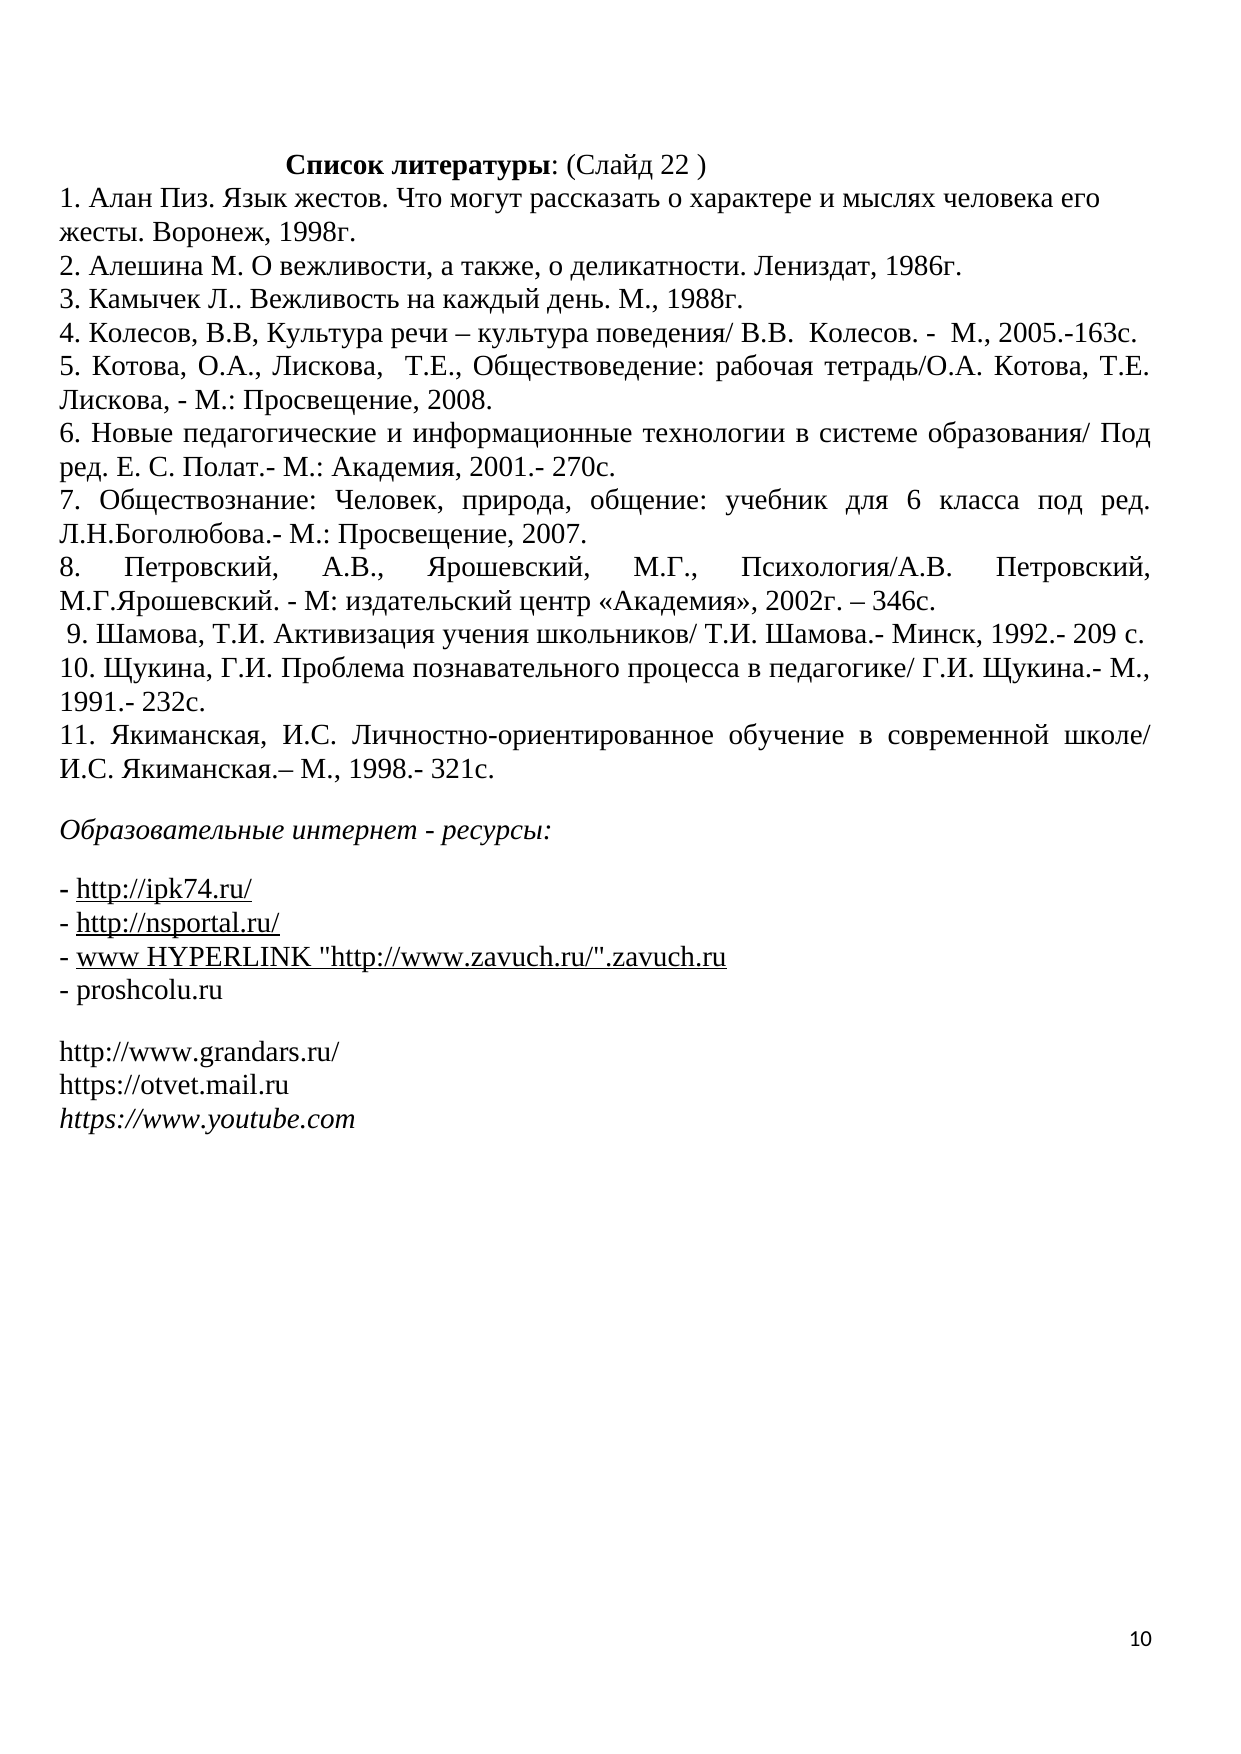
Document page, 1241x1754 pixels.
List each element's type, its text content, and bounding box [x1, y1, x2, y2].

text 3. Камычек Л.. Вежливость на каждый день. М., 1988г. [59, 281, 1152, 315]
text - http://ipk74.ru/ [59, 872, 1152, 905]
text 2. Алешина М. О вежливости, а также, о деликатности. Лениздат, 1986г. [59, 248, 1152, 281]
text 6. Новые педагогические и информационные технологии в системе образования/ Под ред. Е. С. Полат.- М.: Академия, 2001.- 270с. [59, 415, 1152, 482]
text 11. Якиманская, И.С. Личностно-ориентированное обучение в современной школе/ И.С. Якиманская.– М., 1998.- 321с. [59, 717, 1152, 784]
text 9. Шамова, Т.И. Активизация учения школьников/ Т.И. Шамова.- Минск, 1992.- 209 с. [59, 617, 1152, 650]
text - http://nsportal.ru/ [59, 905, 1152, 939]
text - www HYPERLINK "http://www.zavuch.ru/".zavuch.ru [59, 939, 1152, 972]
text Список литературы: (Слайд 22 ) [59, 147, 1152, 181]
text https://www.youtube.com [59, 1101, 1152, 1134]
text 4. Колесов, В.В, Культура речи – культура поведения/ В.В. Колесов. - М., 2005.-163с. [59, 315, 1152, 348]
text Образовательные интернет - ресурсы: [59, 812, 1152, 846]
text - proshcolu.ru [59, 972, 1152, 1006]
text 7. Обществознание: Человек, природа, общение: учебник для 6 класса под ред. Л.Н.Боголюбова.- М.: Просвещение, 2007. [59, 482, 1152, 549]
text 10. Щукина, Г.И. Проблема познавательного процесса в педагогике/ Г.И. Щукина.- М., 1991.- 232с. [59, 650, 1152, 717]
text https://otvet.mail.ru [59, 1067, 1152, 1101]
text 8. Петровский, А.В., Ярошевский, М.Г., Психология/А.В. Петровский, М.Г.Ярошевский. - М: издательский центр «Академия», 2002г. – 346с. [59, 549, 1152, 617]
text http://www.grandars.ru/ [59, 1006, 1152, 1067]
text 5. Котова, О.А., Лискова, Т.Е., Обществоведение: рабочая тетрадь/О.А. Котова, Т.Е. Лискова, - М.: Просвещение, 2008. [59, 348, 1152, 415]
text 1. Алан Пиз. Язык жестов. Что могут рассказать о характере и мыслях человека его жесты. Воронеж, 1998г. [59, 181, 1152, 248]
